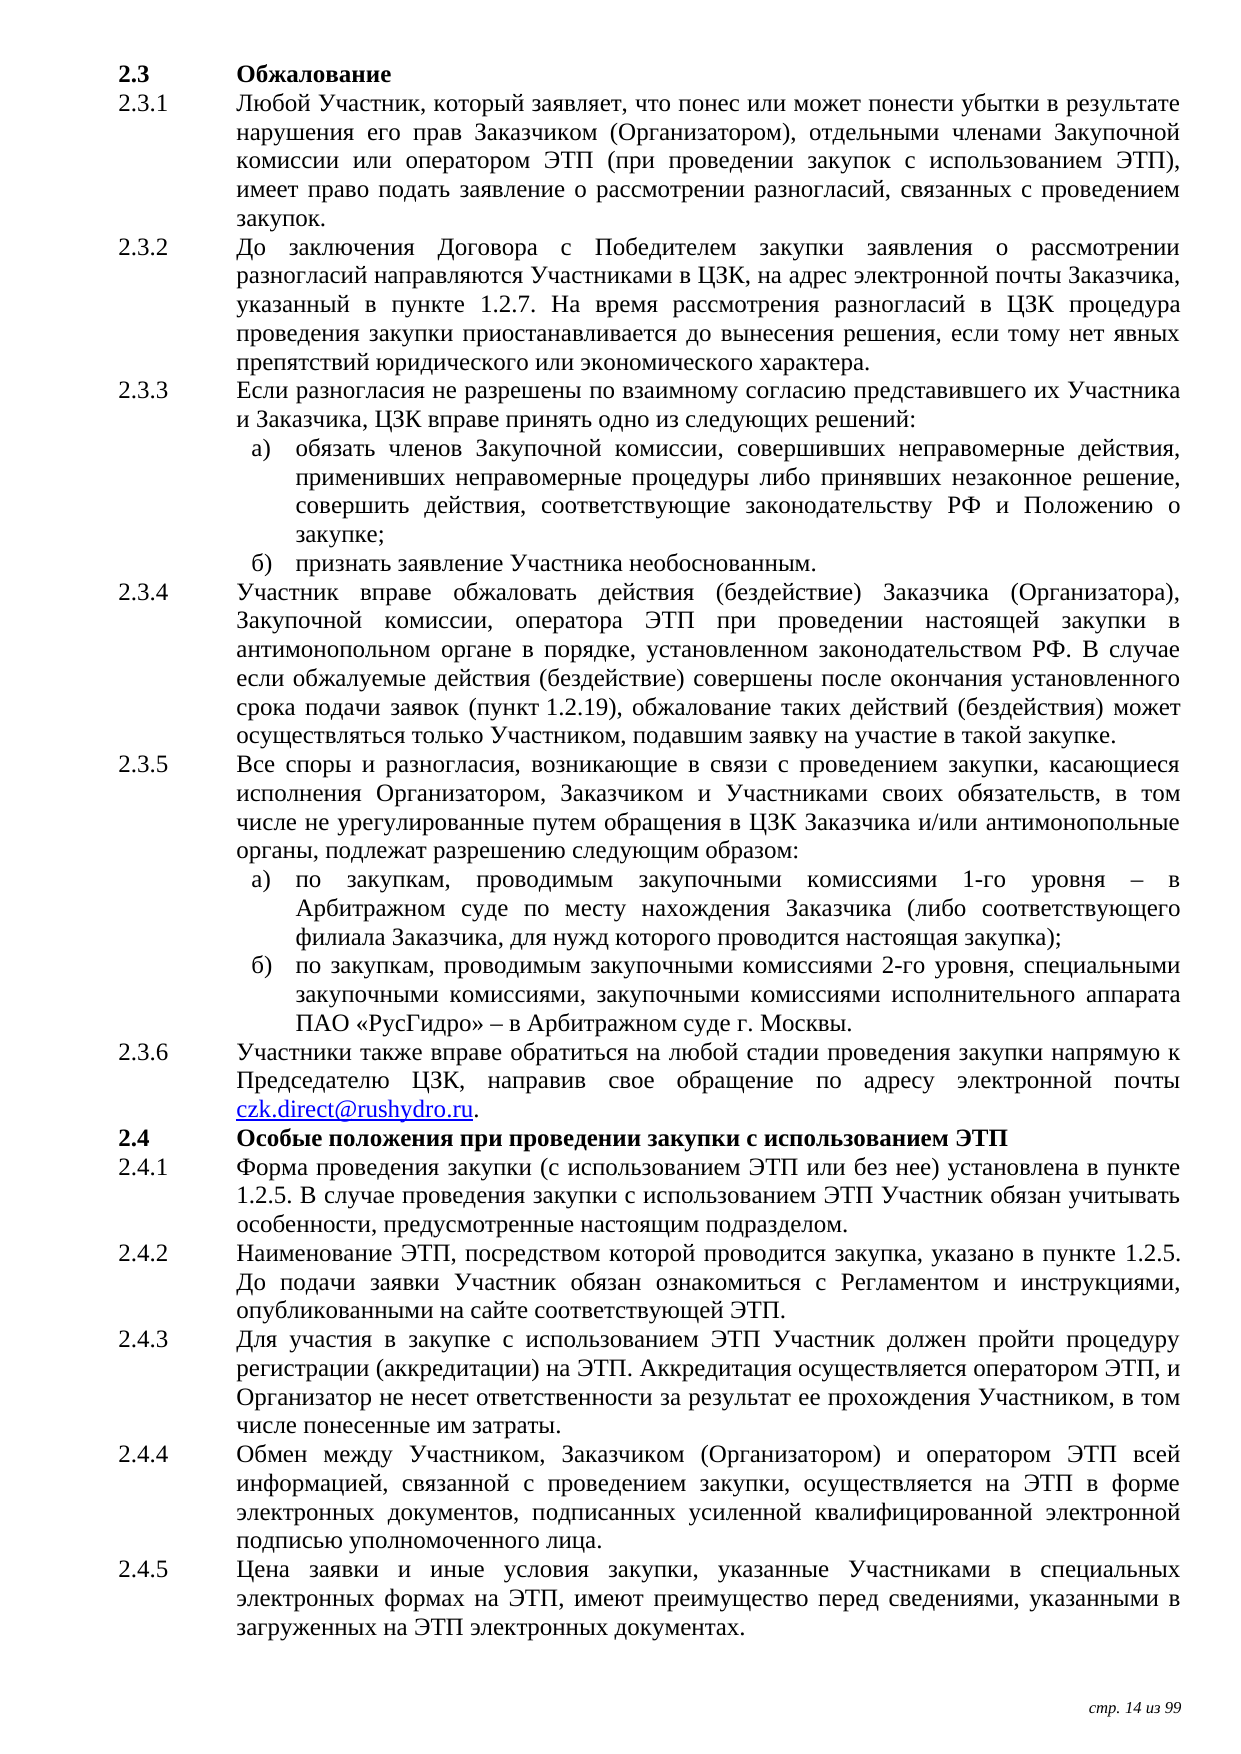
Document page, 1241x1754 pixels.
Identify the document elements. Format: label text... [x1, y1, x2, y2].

text Обмен между Участником, Заказчиком (Организатором) и оператором ЭТП всей информацией, связанной с проведением закупки, осуществляется на ЭТП в форме электронных документов, подписанных усиленной квалифицированной электронной подписью уполномоченного лица. [118, 1439, 1181, 1554]
text Если разногласия не разрешены по взаимному согласию представившего их Участника и Заказчика, ЦЗК вправе принять одно из следующих решений: [118, 375, 1181, 433]
subtitle Обжалование [118, 59, 1181, 88]
text Цена заявки и иные условия закупки, указанные Участниками в специальных электронных формах на ЭТП, имеют преимущество перед сведениями, указанными в загруженных на ЭТП электронных документах. [118, 1554, 1181, 1640]
subtitle Особые положения при проведении закупки с использованием ЭТП [118, 1123, 1181, 1152]
list признать заявление Участника необоснованным. [251, 548, 1181, 577]
text Для участия в закупке с использованием ЭТП Участник должен пройти процедуру регистрации (аккредитации) на ЭТП. Аккредитация осуществляется оператором ЭТП, и Организатор не несет ответственности за результат ее прохождения Участником, в том числе понесенные им затраты. [118, 1324, 1181, 1439]
list по закупкам, проводимым закупочными комиссиями 2-го уровня, специальными закупочными комиссиями, закупочными комиссиями исполнительного аппарата ПАО «РусГидро» – в Арбитражном суде г. Москвы. [251, 950, 1181, 1037]
text Форма проведения закупки (с использованием ЭТП или без нее) установлена в пункте 1.2.5. В случае проведения закупки с использованием ЭТП Участник обязан учитывать особенности, предусмотренные настоящим подразделом. [118, 1152, 1181, 1238]
text Любой Участник, который заявляет, что понес или может понести убытки в результате нарушения его прав Заказчиком (Организатором), отдельными членами Закупочной комиссии или оператором ЭТП (при проведении закупок с использованием ЭТП), имеет право подать заявление о рассмотрении разногласий, связанных с проведением закупок. [118, 88, 1181, 232]
text Все споры и разногласия, возникающие в связи с проведением закупки, касающиеся исполнения Организатором, Заказчиком и Участниками своих обязательств, в том числе не урегулированные путем обращения в ЦЗК Заказчика и/или антимонопольные органы, подлежат разрешению следующим образом: [118, 749, 1181, 864]
list обязать членов Закупочной комиссии, совершивших неправомерные действия, применивших неправомерные процедуры либо принявших незаконное решение, совершить действия, соответствующие законодательству РФ и Положению о закупке; [251, 433, 1181, 548]
text Участники также вправе обратиться на любой стадии проведения закупки напрямую к Председателю ЦЗК, направив свое обращение по адресу электронной почты czk.direct@rushydro.ru. [118, 1037, 1181, 1123]
text Наименование ЭТП, посредством которой проводится закупка, указано в пункте 1.2.5. До подачи заявки Участник обязан ознакомиться с Регламентом и инструкциями, опубликованными на сайте соответствующей ЭТП. [118, 1238, 1181, 1324]
text До заключения Договора с Победителем закупки заявления о рассмотрении разногласий направляются Участниками в ЦЗК, на адрес электронной почты Заказчика, указанный в пункте 1.2.7. На время рассмотрения разногласий в ЦЗК процедура проведения закупки приостанавливается до вынесения решения, если тому нет явных препятствий юридического или экономического характера. [118, 232, 1181, 375]
text Участник вправе обжаловать действия (бездействие) Заказчика (Организатора), Закупочной комиссии, оператора ЭТП при проведении настоящей закупки в антимонопольном органе в порядке, установленном законодательством РФ. В случае если обжалуемые действия (бездействие) совершены после окончания установленного срока подачи заявок (пункт 1.2.19), обжалование таких действий (бездействия) может осуществляться только Участником, подавшим заявку на участие в такой закупке. [118, 577, 1181, 749]
list по закупкам, проводимым закупочными комиссиями 1-го уровня – в Арбитражном суде по месту нахождения Заказчика (либо соответствующего филиала Заказчика, для нужд которого проводится настоящая закупка); [251, 864, 1181, 950]
